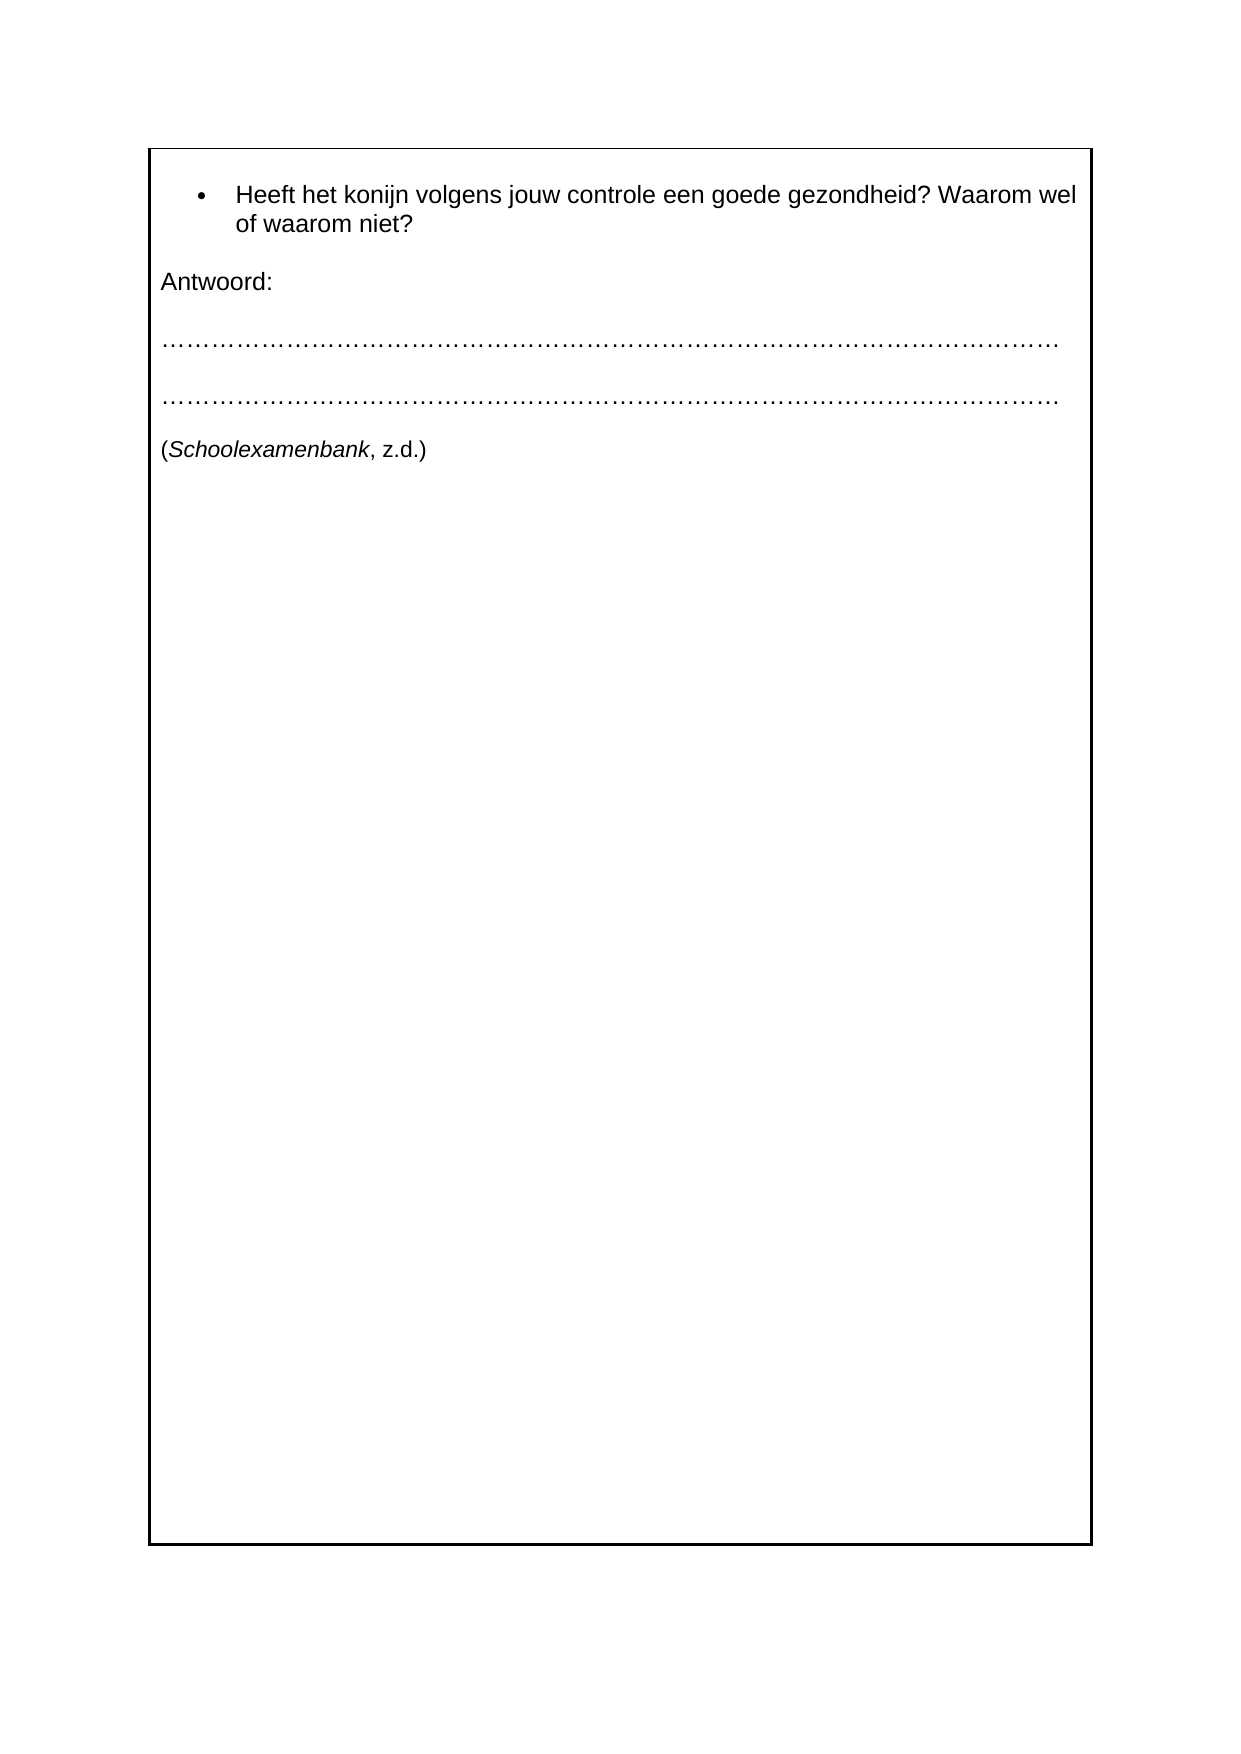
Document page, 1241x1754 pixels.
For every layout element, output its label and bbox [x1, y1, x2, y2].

table_cell [151, 149, 1090, 1543]
